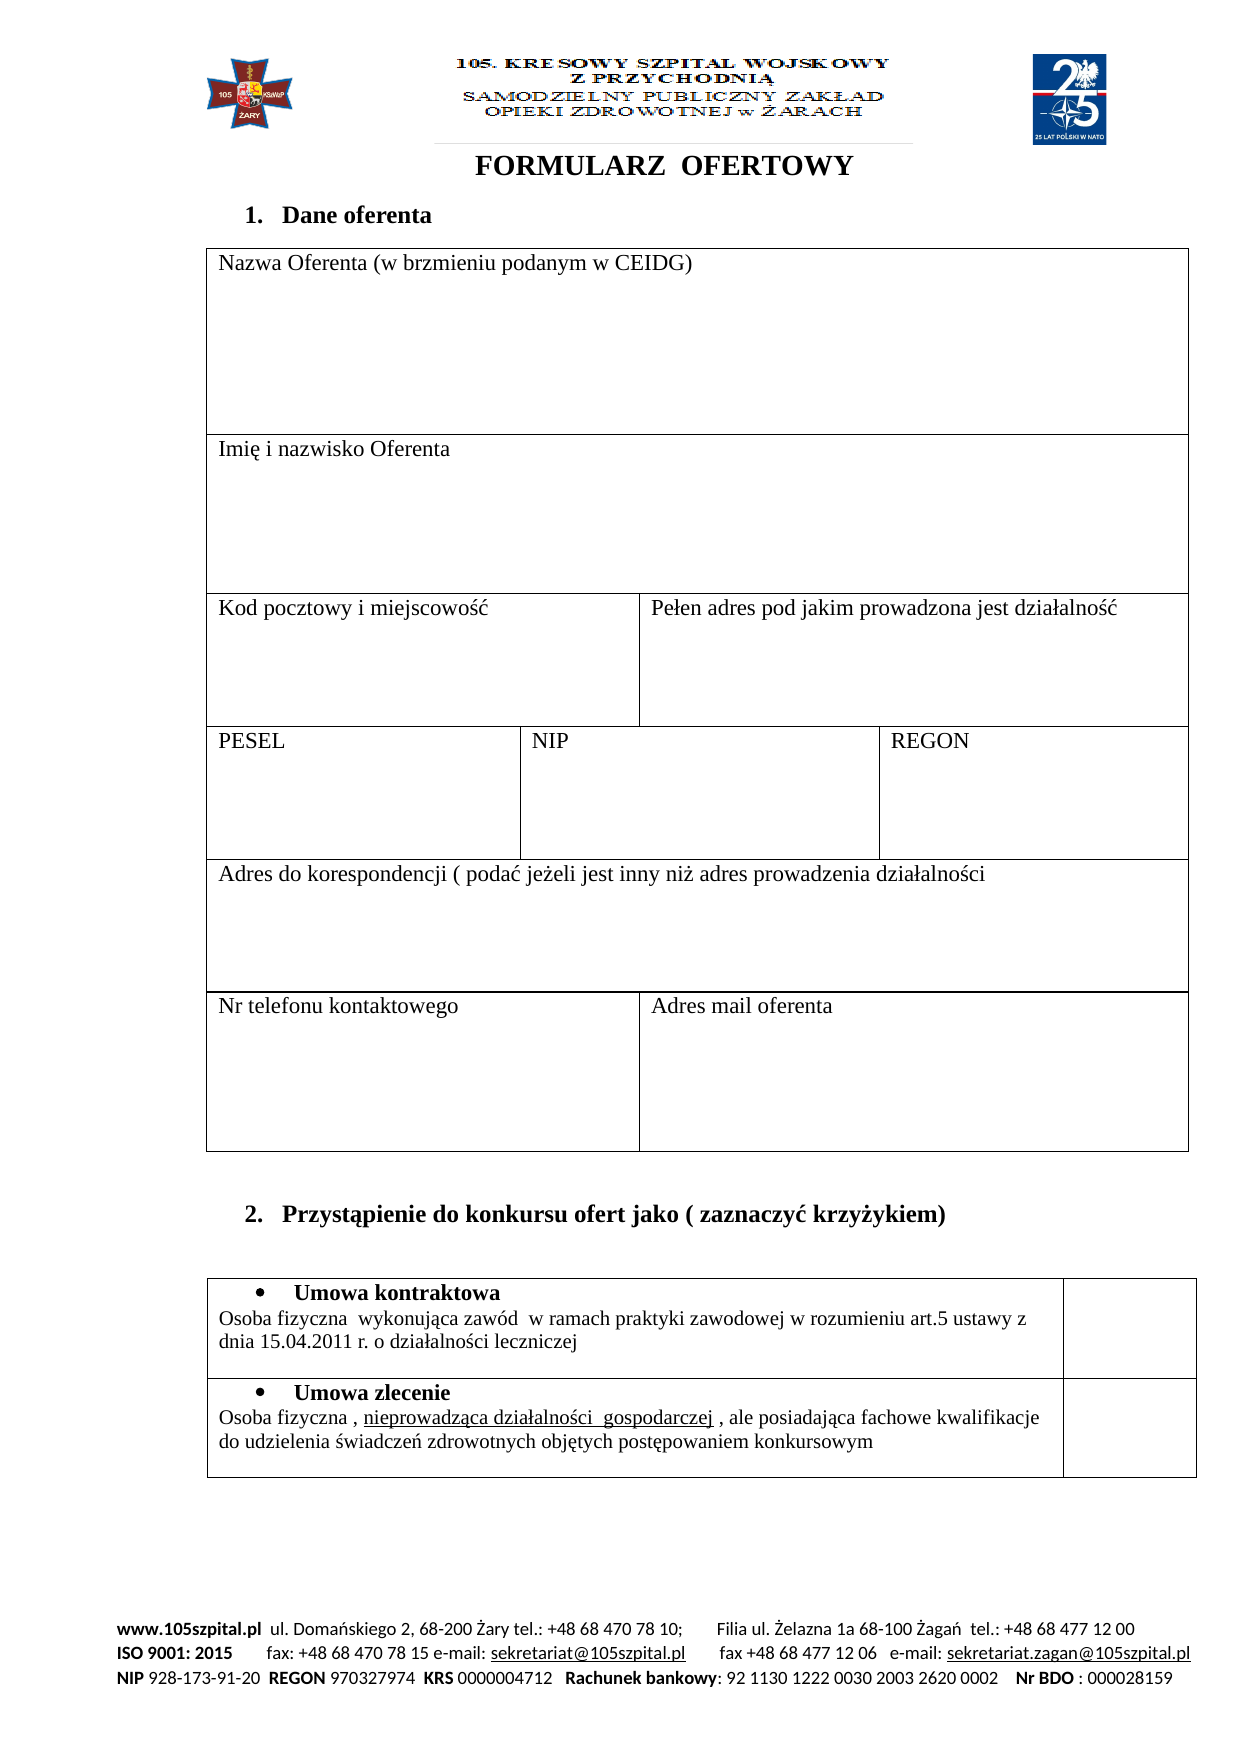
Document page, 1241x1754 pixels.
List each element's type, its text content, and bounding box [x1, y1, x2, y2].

table_cell NIP [521, 727, 879, 858]
table_cell Nr telefonu kontaktowego [207, 993, 639, 1151]
table_header [1064, 1279, 1196, 1378]
table_cell Adres mail oferenta [640, 993, 1188, 1151]
table_cell REGON [880, 727, 1188, 858]
picture [434, 49, 914, 144]
table_cell PESEL [207, 727, 520, 858]
table_cell Adres do korespondencji ( podać jeżeli jest inny niż adres prowadzenia działalności [207, 860, 1188, 991]
list Przystąpienie do konkursu ofert jako ( zaznaczyć krzyżykiem) [244, 1199, 1122, 1228]
table_cell Kod pocztowy i miejscowość [207, 594, 639, 726]
table_cell Pełen adres pod jakim prowadzona jest działalność [640, 594, 1188, 726]
picture [206, 58, 293, 129]
text FORMULARZ OFERTOWY [207, 148, 1122, 181]
table_header Umowa kontraktowa Osoba fizyczna wykonująca zawód w ramach praktyki zawodowej w rozumieniu art.5 ustawy z dnia 15.04.2011 r. o działalności leczniczej [208, 1279, 1063, 1378]
picture [1032, 54, 1107, 145]
list Dane oferenta [244, 201, 1122, 229]
table_cell [1064, 1379, 1196, 1477]
table_cell Imię i nazwisko Oferenta [207, 435, 1188, 593]
table_header Nazwa Oferenta (w brzmieniu podanym w CEIDG) [207, 249, 1188, 434]
table_cell Umowa zlecenie Osoba fizyczna , nieprowadząca działalności gospodarczej , ale posiadająca fachowe kwalifikacje do udzielenia świadczeń zdrowotnych objętych postępowaniem konkursowym [208, 1379, 1063, 1477]
